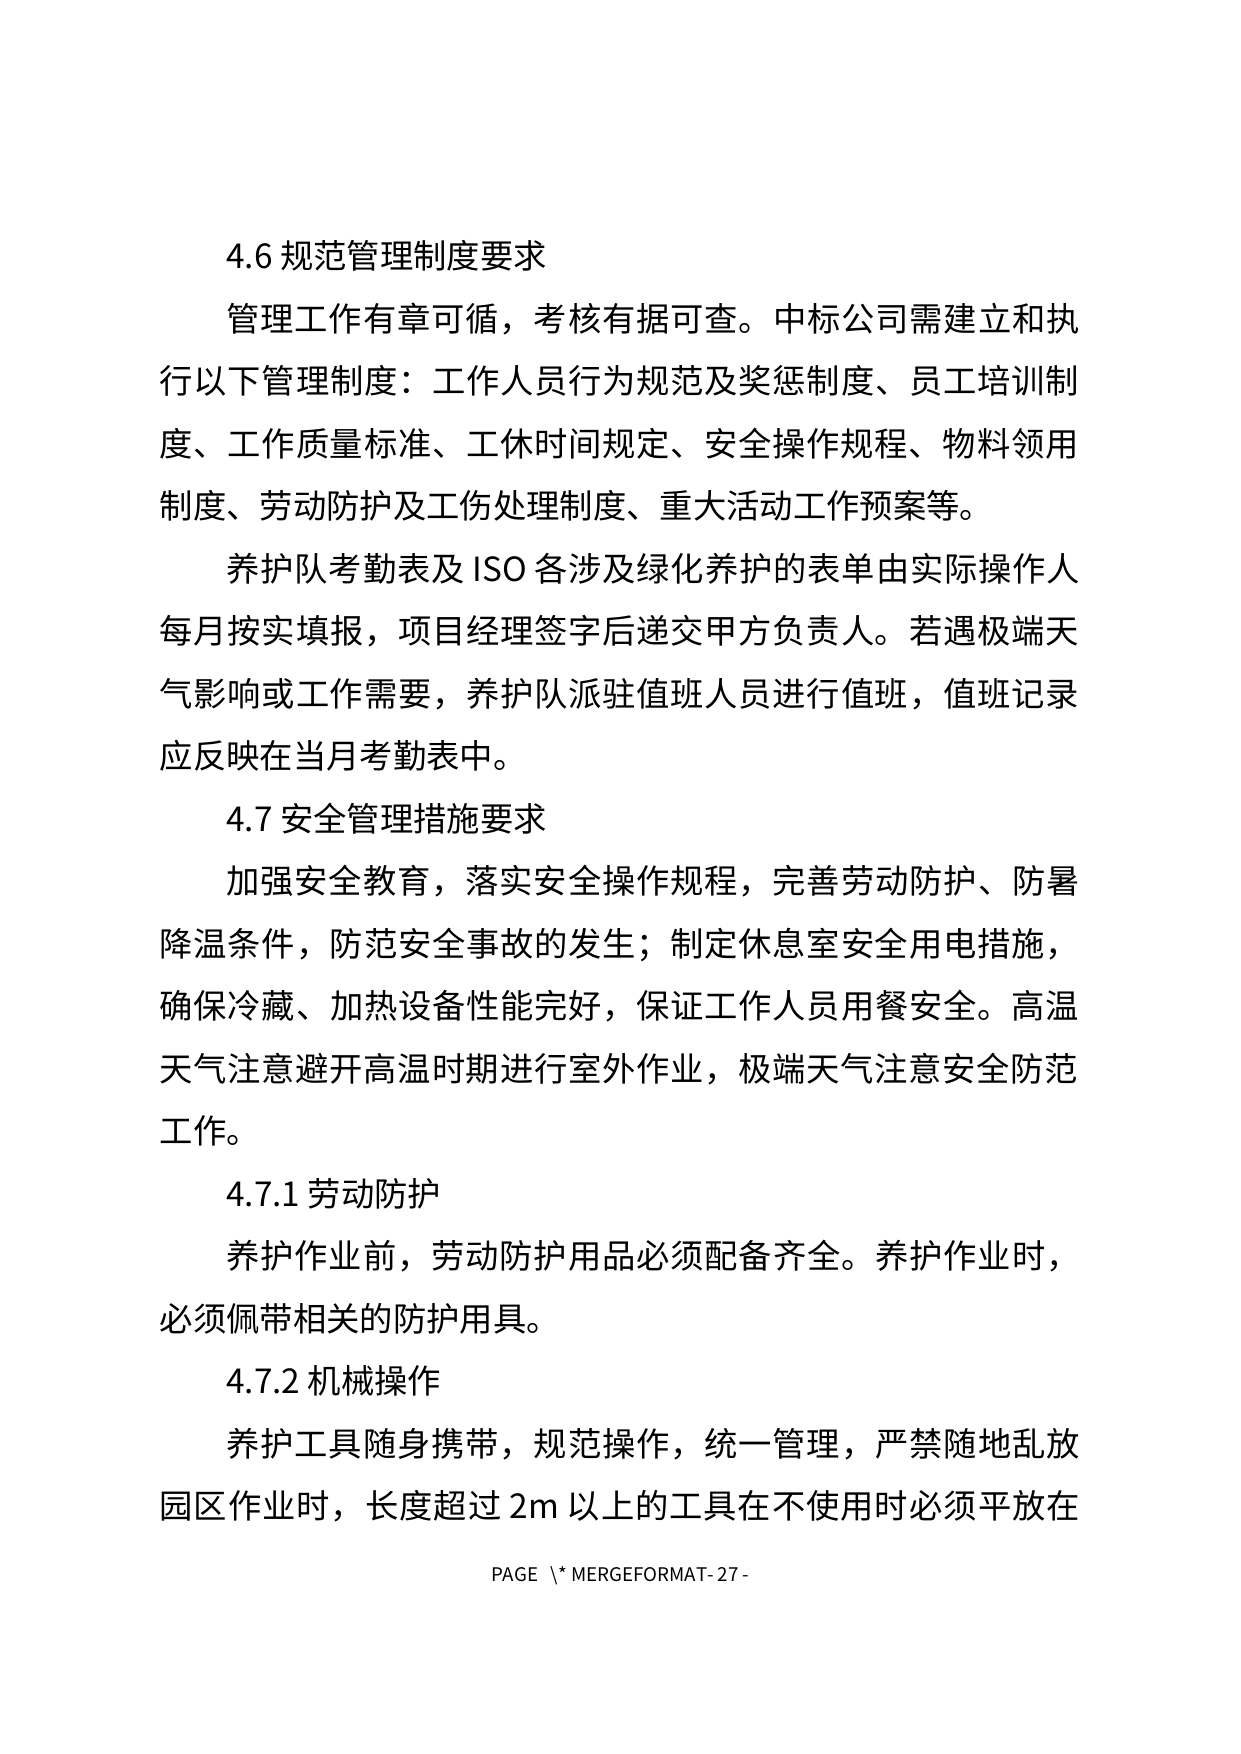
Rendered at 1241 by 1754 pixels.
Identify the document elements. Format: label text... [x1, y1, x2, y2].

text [159, 1406, 1081, 1531]
text 养护队考勤表及ISO各涉及绿化养护的表单由实际操作人每月按实填报，项目经理签字后递交甲方负责人。若遇极端天气影响或工作需要，养护队派驻值班人员进行值班，值班记录应反映在当月考勤表中。 [159, 531, 1081, 781]
text 4.7.1 劳动防护 [159, 1156, 1081, 1218]
text 4.7 安全管理措施要求 [159, 781, 1081, 843]
text 4.6 规范管理制度要求 [159, 218, 1081, 281]
text 4.7.2 机械操作 [159, 1343, 1081, 1406]
text 加强安全教育，落实安全操作规程，完善劳动防护、防暑降温条件，防范安全事故的发生；制定休息室安全用电措施，确保冷藏、加热设备性能完好，保证工作人员用餐安全。高温天气注意避开高温时期进行室外作业，极端天气注意安全防范工作。 [159, 843, 1081, 1156]
text 管理工作有章可循，考核有据可查。中标公司需建立和执行以下管理制度：工作人员行为规范及奖惩制度、员工培训制度、工作质量标准、工休时间规定、安全操作规程、物料领用制度、劳动防护及工伤处理制度、重大活动工作预案等。 [159, 281, 1081, 531]
text 养护作业前，劳动防护用品必须配备齐全。养护作业时，必须佩带相关的防护用具。 [159, 1218, 1081, 1343]
